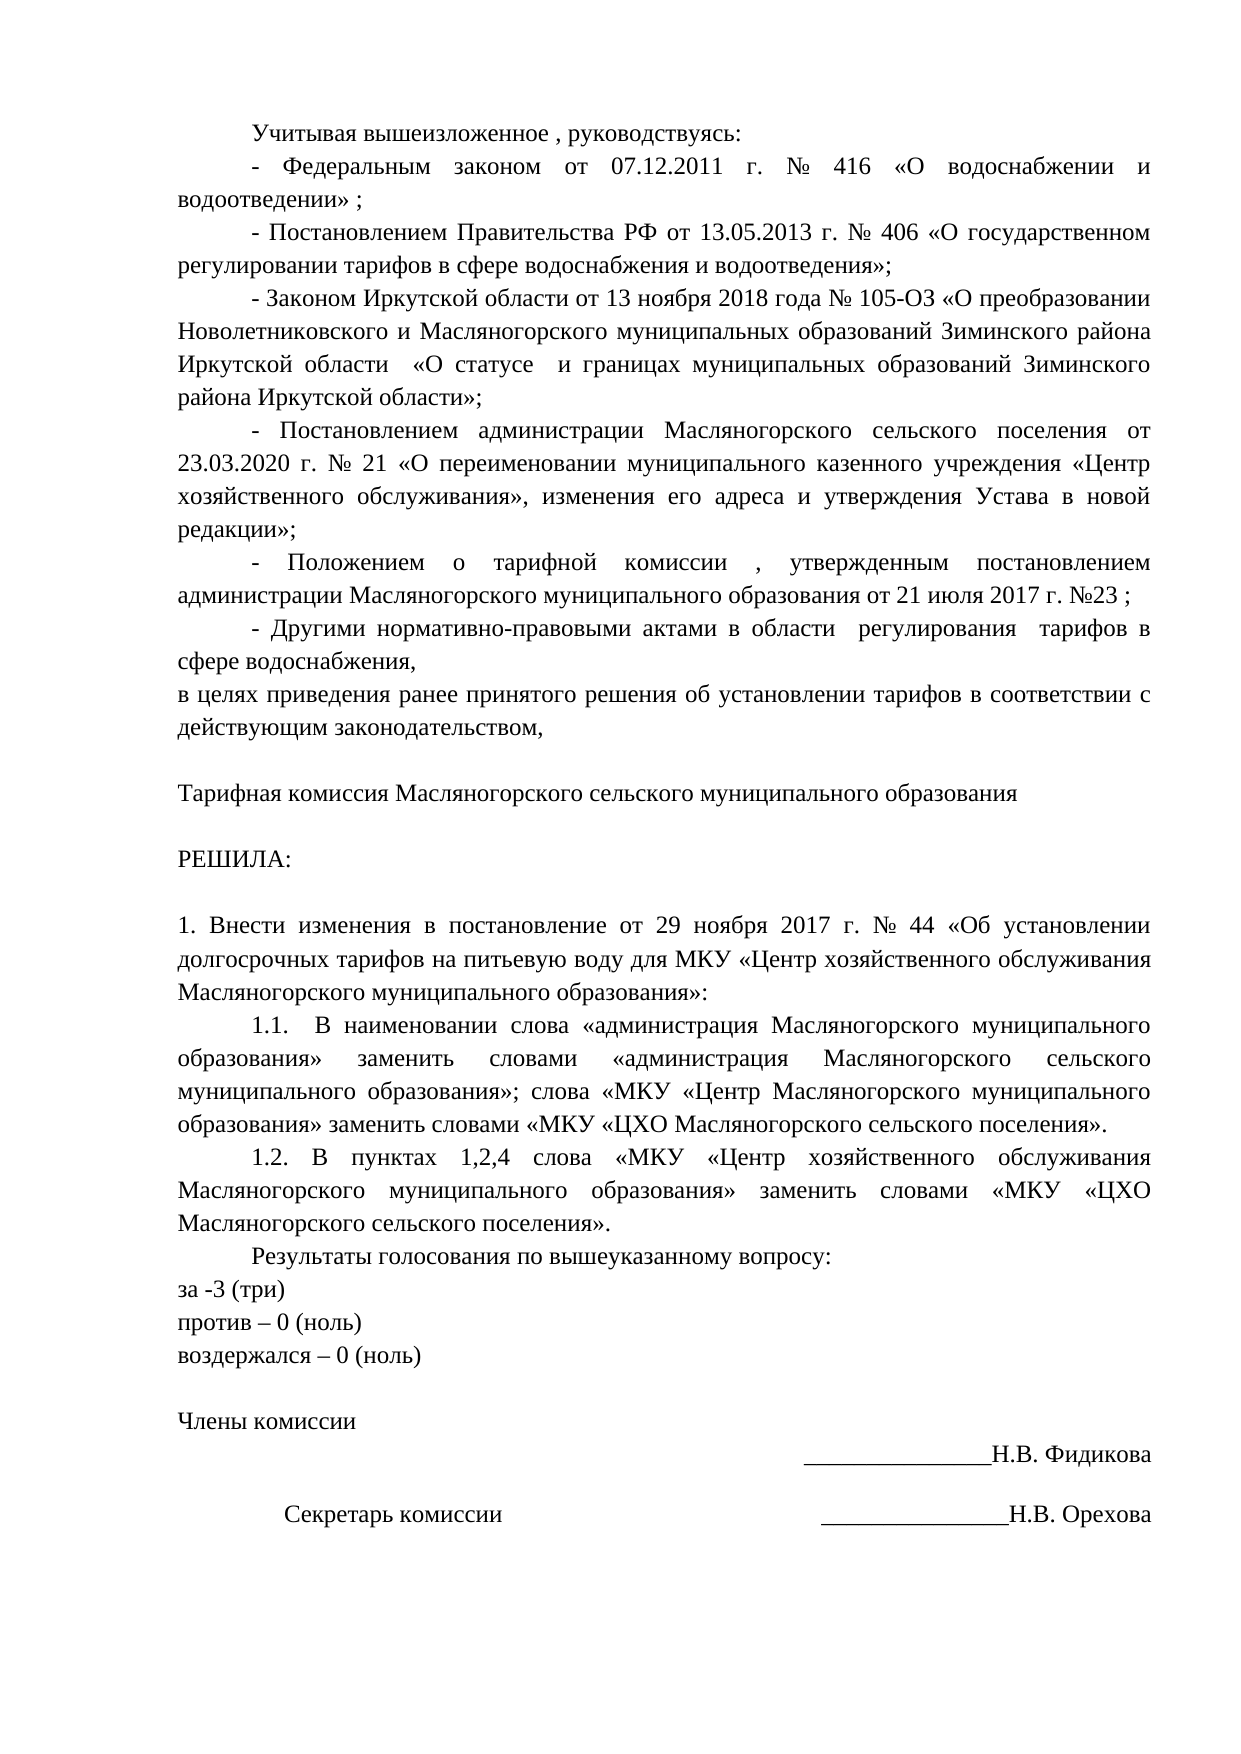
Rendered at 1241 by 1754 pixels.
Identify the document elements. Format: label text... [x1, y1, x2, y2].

text Учитывая вышеизложенное , руководствуясь: [177, 118, 1152, 147]
text РЕШИЛА: [177, 844, 1152, 873]
text 1.2. В пунктах 1,2,4 слова «МКУ «Центр хозяйственного обслуживания Масляногорского муниципального образования» заменить словами «МКУ «ЦХО Масляногорского сельского поселения». [177, 1142, 1152, 1237]
text в целях приведения ранее принятого решения об установлении тарифов в соответствии с действующим законодательством, [177, 679, 1152, 741]
text Секретарь комиссии _______________Н.В. Орехова [177, 1499, 1152, 1528]
text воздержался – 0 (ноль) [177, 1340, 1152, 1369]
text - Положением о тарифной комиссии , утвержденным постановлением администрации Масляногорского муниципального образования от 21 июля 2017 г. №23 ; [177, 547, 1152, 609]
text - Постановлением Правительства РФ от 13.05.2013 г. № 406 «О государственном регулировании тарифов в сфере водоснабжения и водоотведения»; [177, 217, 1152, 279]
text - Другими нормативно-правовыми актами в области регулирования тарифов в сфере водоснабжения, [177, 613, 1152, 675]
text против – 0 (ноль) [177, 1307, 1152, 1336]
text за -3 (три) [177, 1274, 1152, 1303]
text - Федеральным законом от 07.12.2011 г. № 416 «О водоснабжении и водоотведении» ; [177, 151, 1152, 213]
text 1.1. В наименовании слова «администрация Масляногорского муниципального образования» заменить словами «администрация Масляногорского сельского муниципального образования»; слова «МКУ «Центр Масляногорского муниципального образования» заменить словами «МКУ «ЦХО Масляногорского сельского поселения». [177, 1010, 1152, 1137]
text Результаты голосования по вышеуказанному вопросу: [177, 1241, 1152, 1269]
text Тарифная комиссия Масляногорского сельского муниципального образования [177, 778, 1152, 807]
text - Законом Иркутской области от 13 ноября 2018 года № 105-ОЗ «О преобразовании Новолетниковского и Масляногорского муниципальных образований Зиминского района Иркутской области «О статусе и границах муниципальных образований Зиминского района Иркутской области»; [177, 283, 1152, 411]
text - Постановлением администрации Масляногорского сельского поселения от 23.03.2020 г. № 21 «О переименовании муниципального казенного учреждения «Центр хозяйственного обслуживания», изменения его адреса и утверждения Устава в новой редакции»; [177, 415, 1152, 543]
text 1. Внести изменения в постановление от 29 ноября 2017 г. № 44 «Об установлении долгосрочных тарифов на питьевую воду для МКУ «Центр хозяйственного обслуживания Масляногорского муниципального образования»: [177, 911, 1152, 1005]
text Члены комиссии [177, 1406, 1152, 1435]
text _______________Н.В. Фидикова [177, 1439, 1152, 1468]
